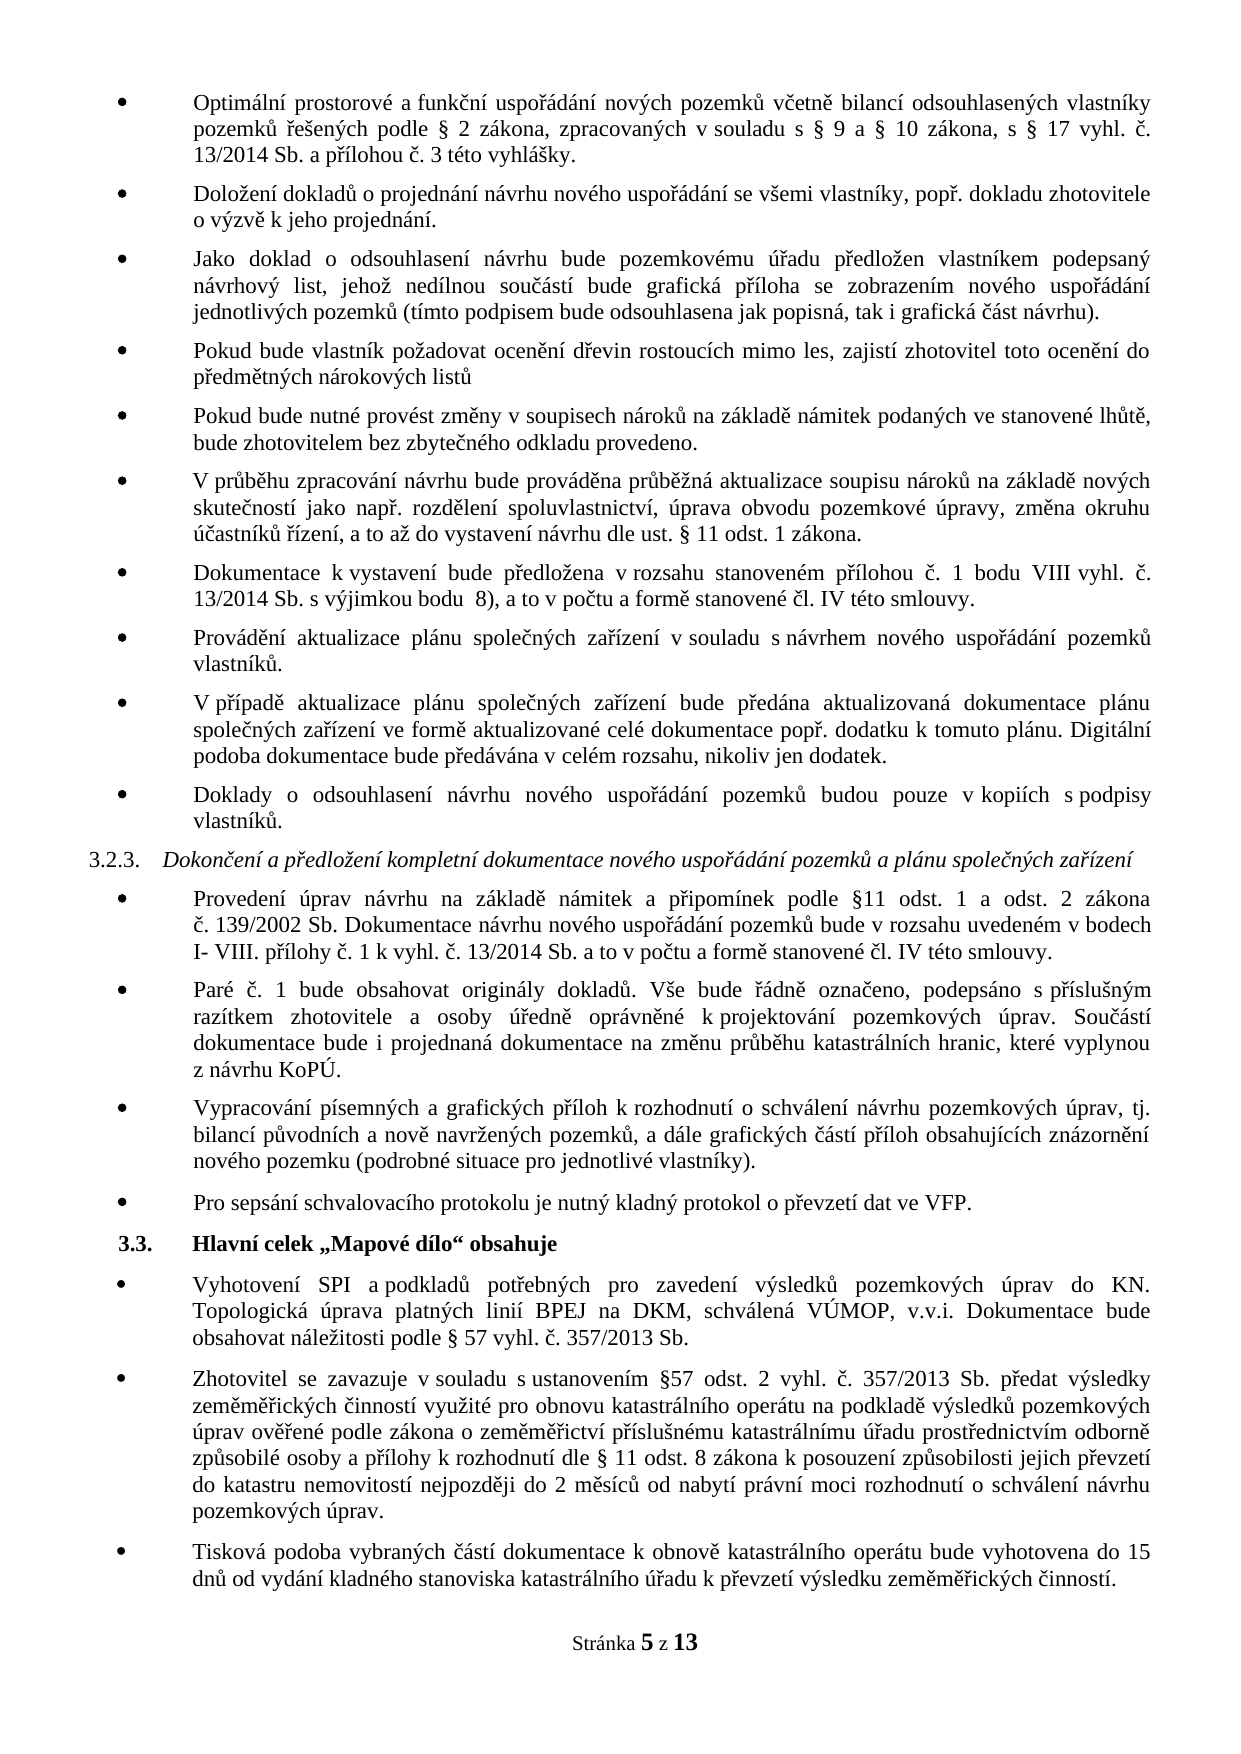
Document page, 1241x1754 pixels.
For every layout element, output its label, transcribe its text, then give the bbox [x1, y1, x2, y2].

list Hlavní celek „Mapové dílo“ obsahuje [118, 1230, 1152, 1256]
list Doklady o odsouhlasení návrhu nového uspořádání pozemků budou pouze v kopiích s podpisy vlastníků. [118, 781, 1152, 834]
list Dokumentace k vystavení bude předložena v rozsahu stanoveném přílohou č. 1 bodu VIII vyhl. č. 13/2014 Sb. s výjimkou bodu 8), a to v počtu a formě stanovené čl. IV této smlouvy. [118, 559, 1152, 612]
list Optimální prostorové a funkční uspořádání nových pozemků včetně bilancí odsouhlasených vlastníky pozemků řešených podle § 2 zákona, zpracovaných v souladu s § 9 a § 10 zákona, s § 17 vyhl. č. 13/2014 Sb. a přílohou č. 3 této vyhlášky. [118, 89, 1152, 168]
list Jako doklad o odsouhlasení návrhu bude pozemkovému úřadu předložen vlastníkem podepsaný návrhový list, jehož nedílnou součástí bude grafická příloha se zobrazením nového uspořádání jednotlivých pozemků (tímto podpisem bude odsouhlasena jak popisná, tak i grafická část návrhu). [118, 245, 1152, 324]
list Tisková podoba vybraných částí dokumentace k obnově katastrálního operátu bude vyhotovena do 15 dnů od vydání kladného stanoviska katastrálního úřadu k převzetí výsledku zeměměřických činností. [117, 1538, 1152, 1591]
list Paré č. 1 bude obsahovat originály dokladů. Vše bude řádně označeno, podepsáno s příslušným razítkem zhotovitele a osoby úředně oprávněné k projektování pozemkových úprav. Součástí dokumentace bude i projednaná dokumentace na změnu průběhu katastrálních hranic, které vyplynou z návrhu KoPÚ. [118, 977, 1152, 1082]
list Zhotovitel se zavazuje v souladu s ustanovením §57 odst. 2 vyhl. č. 357/2013 Sb. předat výsledky zeměměřických činností využité pro obnovu katastrálního operátu na podkladě výsledků pozemkových úprav ověřené podle zákona o zeměměřictví příslušnému katastrálnímu úřadu prostřednictvím odborně způsobilé osoby a přílohy k rozhodnutí dle § 11 odst. 8 zákona k posouzení způsobilosti jejich převzetí do katastru nemovitostí nejpozději do 2 měsíců od nabytí právní moci rozhodnutí o schválení návrhu pozemkových úprav. [117, 1365, 1152, 1523]
list V průběhu zpracování návrhu bude prováděna průběžná aktualizace soupisu nároků na základě nových skutečností jako např. rozdělení spoluvlastnictví, úprava obvodu pozemkové úpravy, změna okruhu účastníků řízení, a to až do vystavení návrhu dle ust. § 11 odst. 1 zákona. [118, 467, 1152, 546]
list Pokud bude nutné provést změny v soupisech nároků na základě námitek podaných ve stanovené lhůtě, bude zhotovitelem bez zbytečného odkladu provedeno. [118, 402, 1152, 455]
list Vypracování písemných a grafických příloh k rozhodnutí o schválení návrhu pozemkových úprav, tj. bilancí původních a nově navržených pozemků, a dále grafických částí příloh obsahujících znázornění nového pozemku (podrobné situace pro jednotlivé vlastníky). [118, 1094, 1152, 1173]
list Provedení úprav návrhu na základě námitek a připomínek podle §11 odst. 1 a odst. 2 zákona č. 139/2002 Sb. Dokumentace návrhu nového uspořádání pozemků bude v rozsahu uvedeném v bodech I- VIII. přílohy č. 1 k vyhl. č. 13/2014 Sb. a to v počtu a formě stanovené čl. IV této smlouvy. [118, 885, 1152, 964]
list Pokud bude vlastník požadovat ocenění dřevin rostoucích mimo les, zajistí zhotovitel toto ocenění do předmětných nárokových listů [118, 337, 1152, 390]
list Pro sepsání schvalovacího protokolu je nutný kladný protokol o převzetí dat ve VFP. [118, 1188, 1152, 1215]
list Vyhotovení SPI a podkladů potřebných pro zavedení výsledků pozemkových úprav do KN. Topologická úprava platných linií BPEJ na DKM, schválená VÚMOP, v.v.i. Dokumentace bude obsahovat náležitosti podle § 57 vyhl. č. 357/2013 Sb. [117, 1271, 1152, 1350]
list Provádění aktualizace plánu společných zařízení v souladu s návrhem nového uspořádání pozemků vlastníků. [118, 624, 1152, 677]
list Dokončení a předložení kompletní dokumentace nového uspořádání pozemků a plánu společných zařízení [88, 846, 1152, 872]
list V případě aktualizace plánu společných zařízení bude předána aktualizovaná dokumentace plánu společných zařízení ve formě aktualizované celé dokumentace popř. dodatku k tomuto plánu. Digitální podoba dokumentace bude předávána v celém rozsahu, nikoliv jen dodatek. [118, 689, 1152, 768]
list Doložení dokladů o projednání návrhu nového uspořádání se všemi vlastníky, popř. dokladu zhotovitele o výzvě k jeho projednání. [118, 180, 1152, 233]
